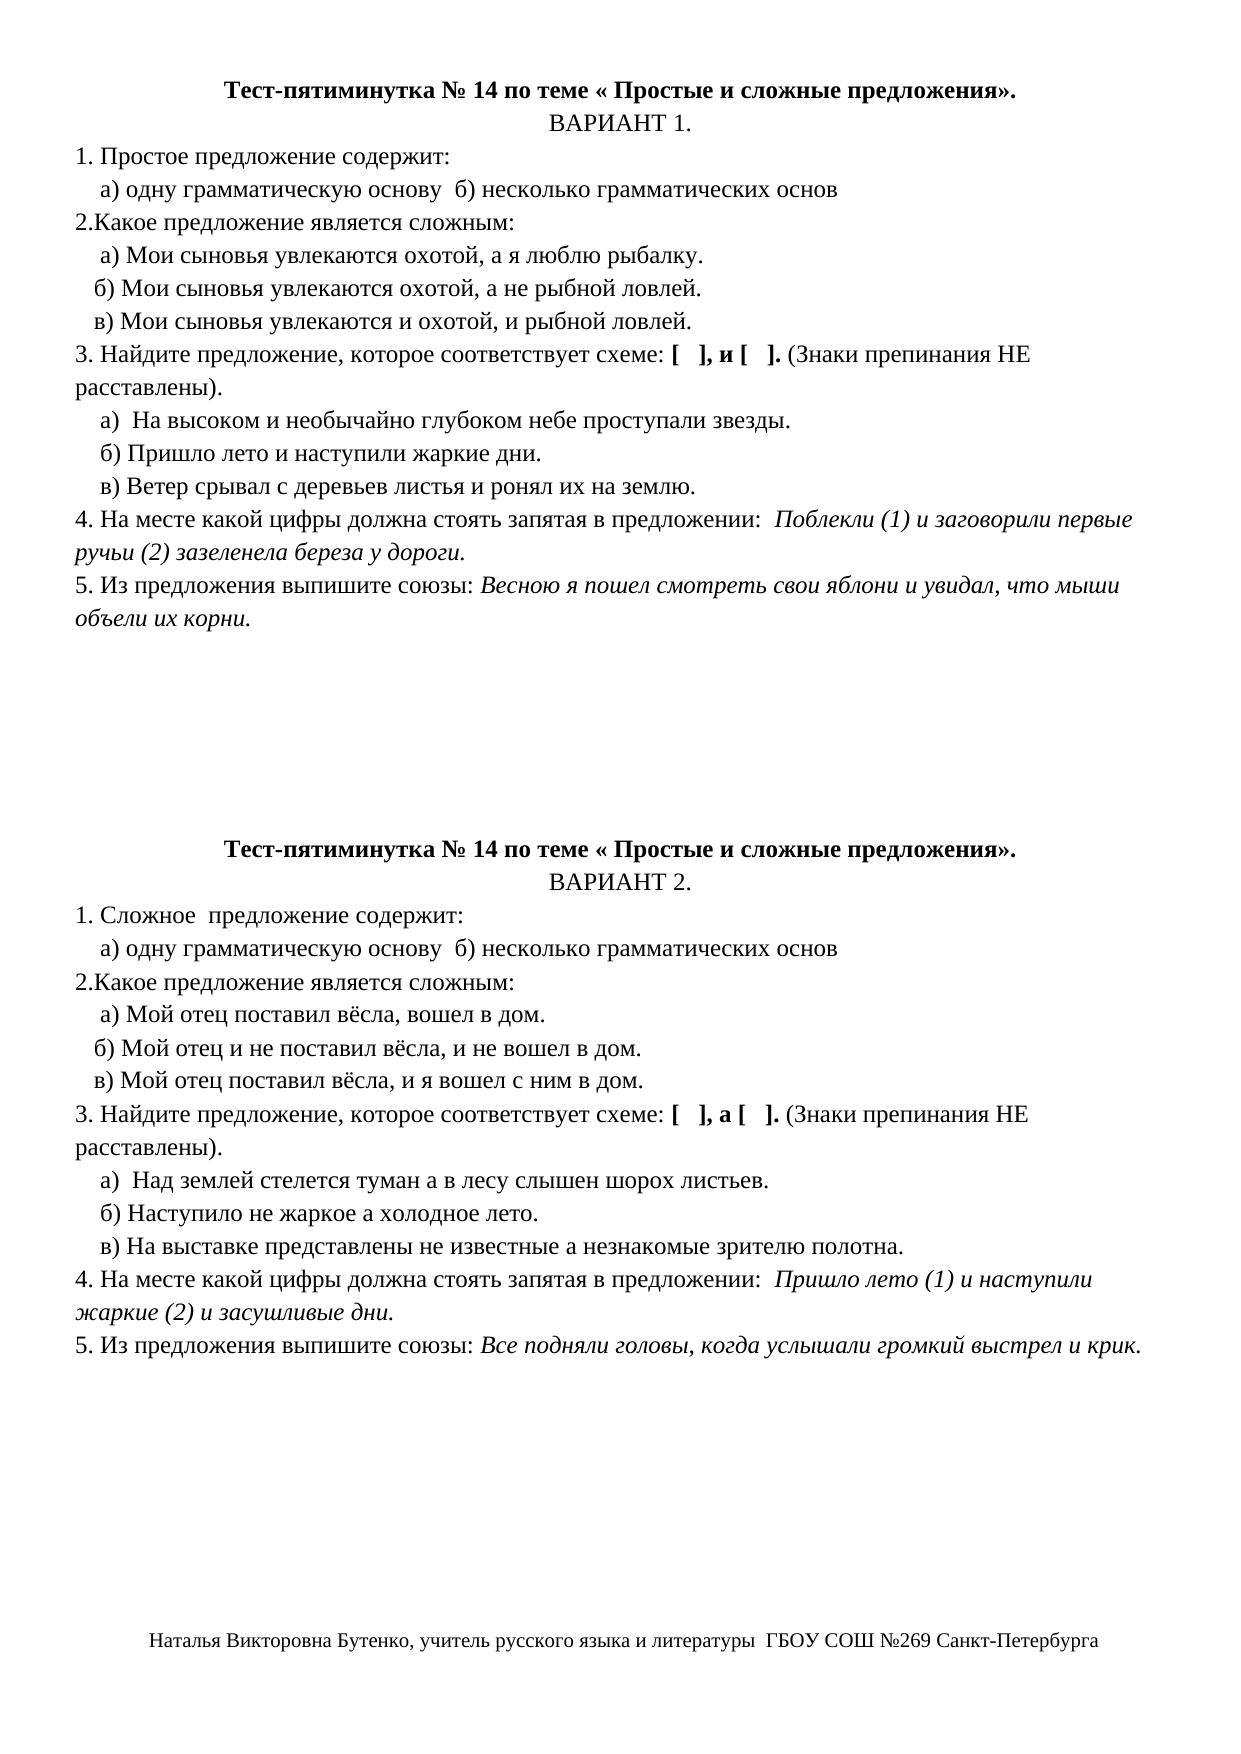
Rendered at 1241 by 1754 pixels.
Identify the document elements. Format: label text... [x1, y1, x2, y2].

text Тест-пятиминутка № 14 по теме « Простые и сложные предложения». [75, 834, 1165, 863]
text а) одну грамматическую основу б) несколько грамматических основ [75, 174, 1165, 203]
text 4. На месте какой цифры должна стоять запятая в предложении: Пришло лето (1) и наступили жаркие (2) и засушливые дни. [75, 1264, 1165, 1326]
text б) Мой отец и не поставил вёсла, и не вошел в дом. [75, 1033, 1165, 1061]
text в) Мои сыновья увлекаются и охотой, и рыбной ловлей. [75, 306, 1165, 335]
text 5. Из предложения выпишите союзы: Весною я пошел смотреть свои яблони и увидал, что мыши объели их корни. [75, 570, 1165, 632]
text б) Пришло лето и наступили жаркие дни. [75, 438, 1165, 467]
text ВАРИАНТ 2. [75, 867, 1165, 896]
text 4. На месте какой цифры должна стоять запятая в предложении: Поблекли (1) и заговорили первые ручьи (2) зазеленела береза у дороги. [75, 504, 1165, 566]
text б) Мои сыновья увлекаются охотой, а не рыбной ловлей. [75, 273, 1165, 302]
text а) Мой отец поставил вёсла, вошел в дом. [75, 999, 1165, 1028]
text Тест-пятиминутка № 14 по теме « Простые и сложные предложения». [75, 75, 1165, 104]
text а) одну грамматическую основу б) несколько грамматических основ [75, 933, 1165, 962]
text 1. Сложное предложение содержит: [75, 901, 1165, 929]
text а) Мои сыновья увлекаются охотой, а я люблю рыбалку. [75, 240, 1165, 269]
text 1. Простое предложение содержит: [75, 141, 1165, 170]
text а) Над землей стелется туман а в лесу слышен шорох листьев. [75, 1165, 1165, 1193]
text 3. Найдите предложение, которое соответствует схеме: [ ], и [ ]. (Знаки препинания НЕ расставлены). [75, 339, 1165, 401]
text ВАРИАНТ 1. [75, 108, 1165, 137]
text в) На выставке представлены не известные а незнакомые зрителю полотна. [75, 1231, 1165, 1259]
text 5. Из предложения выпишите союзы: Все подняли головы, когда услышали громкий выстрел и крик. [75, 1330, 1165, 1358]
text 2.Какое предложение является сложным: [75, 207, 1165, 236]
text а) На высоком и необычайно глубоком небе проступали звезды. [75, 405, 1165, 434]
text в) Ветер срывал с деревьев листья и ронял их на землю. [75, 471, 1165, 500]
text 3. Найдите предложение, которое соответствует схеме: [ ], а [ ]. (Знаки препинания НЕ расставлены). [75, 1099, 1165, 1160]
text б) Наступило не жаркое а холодное лето. [75, 1198, 1165, 1226]
text 2.Какое предложение является сложным: [75, 967, 1165, 995]
text в) Мой отец поставил вёсла, и я вошел с ним в дом. [75, 1066, 1165, 1094]
